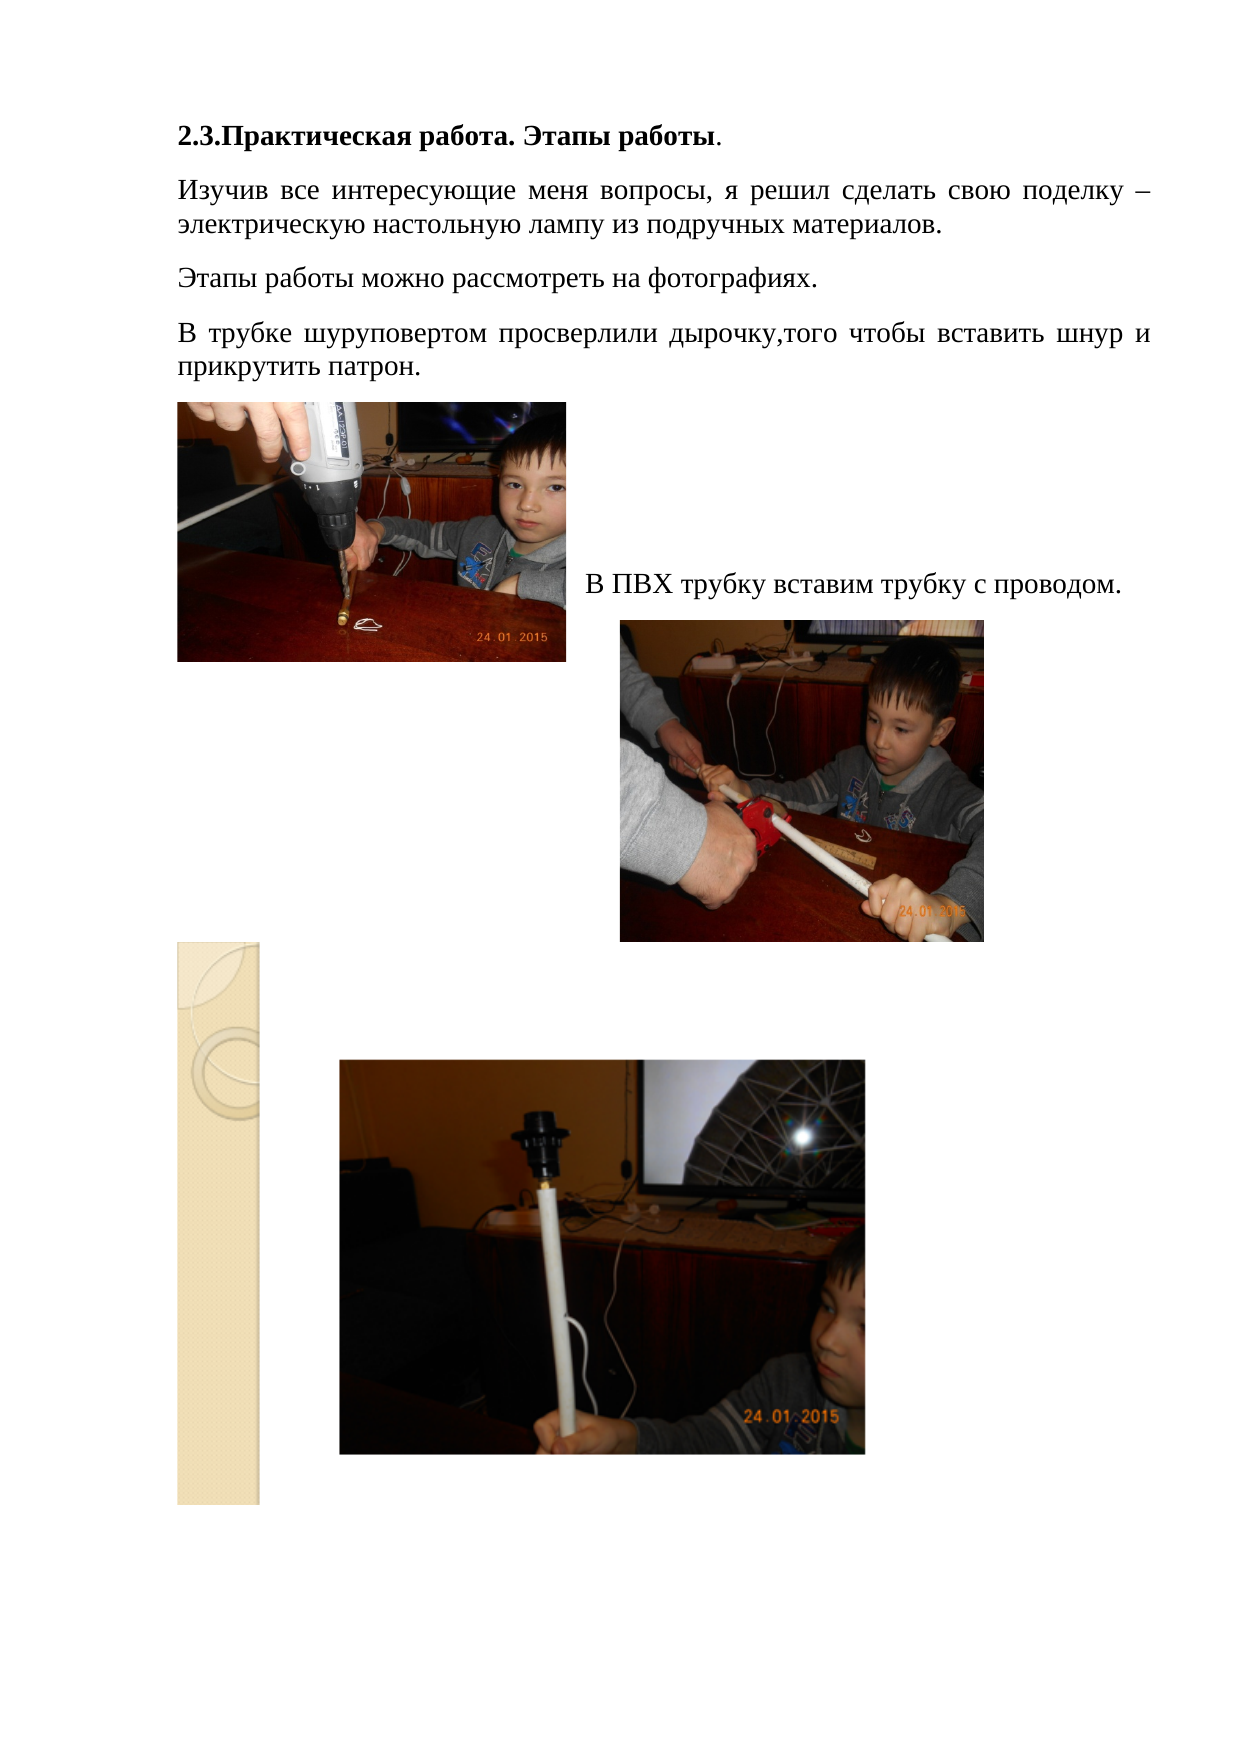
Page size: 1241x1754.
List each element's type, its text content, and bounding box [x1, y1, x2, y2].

picture [177, 402, 567, 662]
text В ПВХ трубку вставим трубку с проводом. [567, 566, 1152, 599]
text Изучив все интересующие меня вопросы, я решил сделать свою поделку – электрическую настольную лампу из подручных материалов. [177, 172, 1152, 239]
text Этапы работы можно рассмотреть на фотографиях. [177, 260, 1152, 294]
picture [177, 620, 984, 1505]
text 2.3.Практическая работа. Этапы работы. [177, 118, 1152, 152]
text В трубке шуруповертом просверлили дырочку,того чтобы вставить шнур и прикрутить патрон. [177, 315, 1152, 382]
